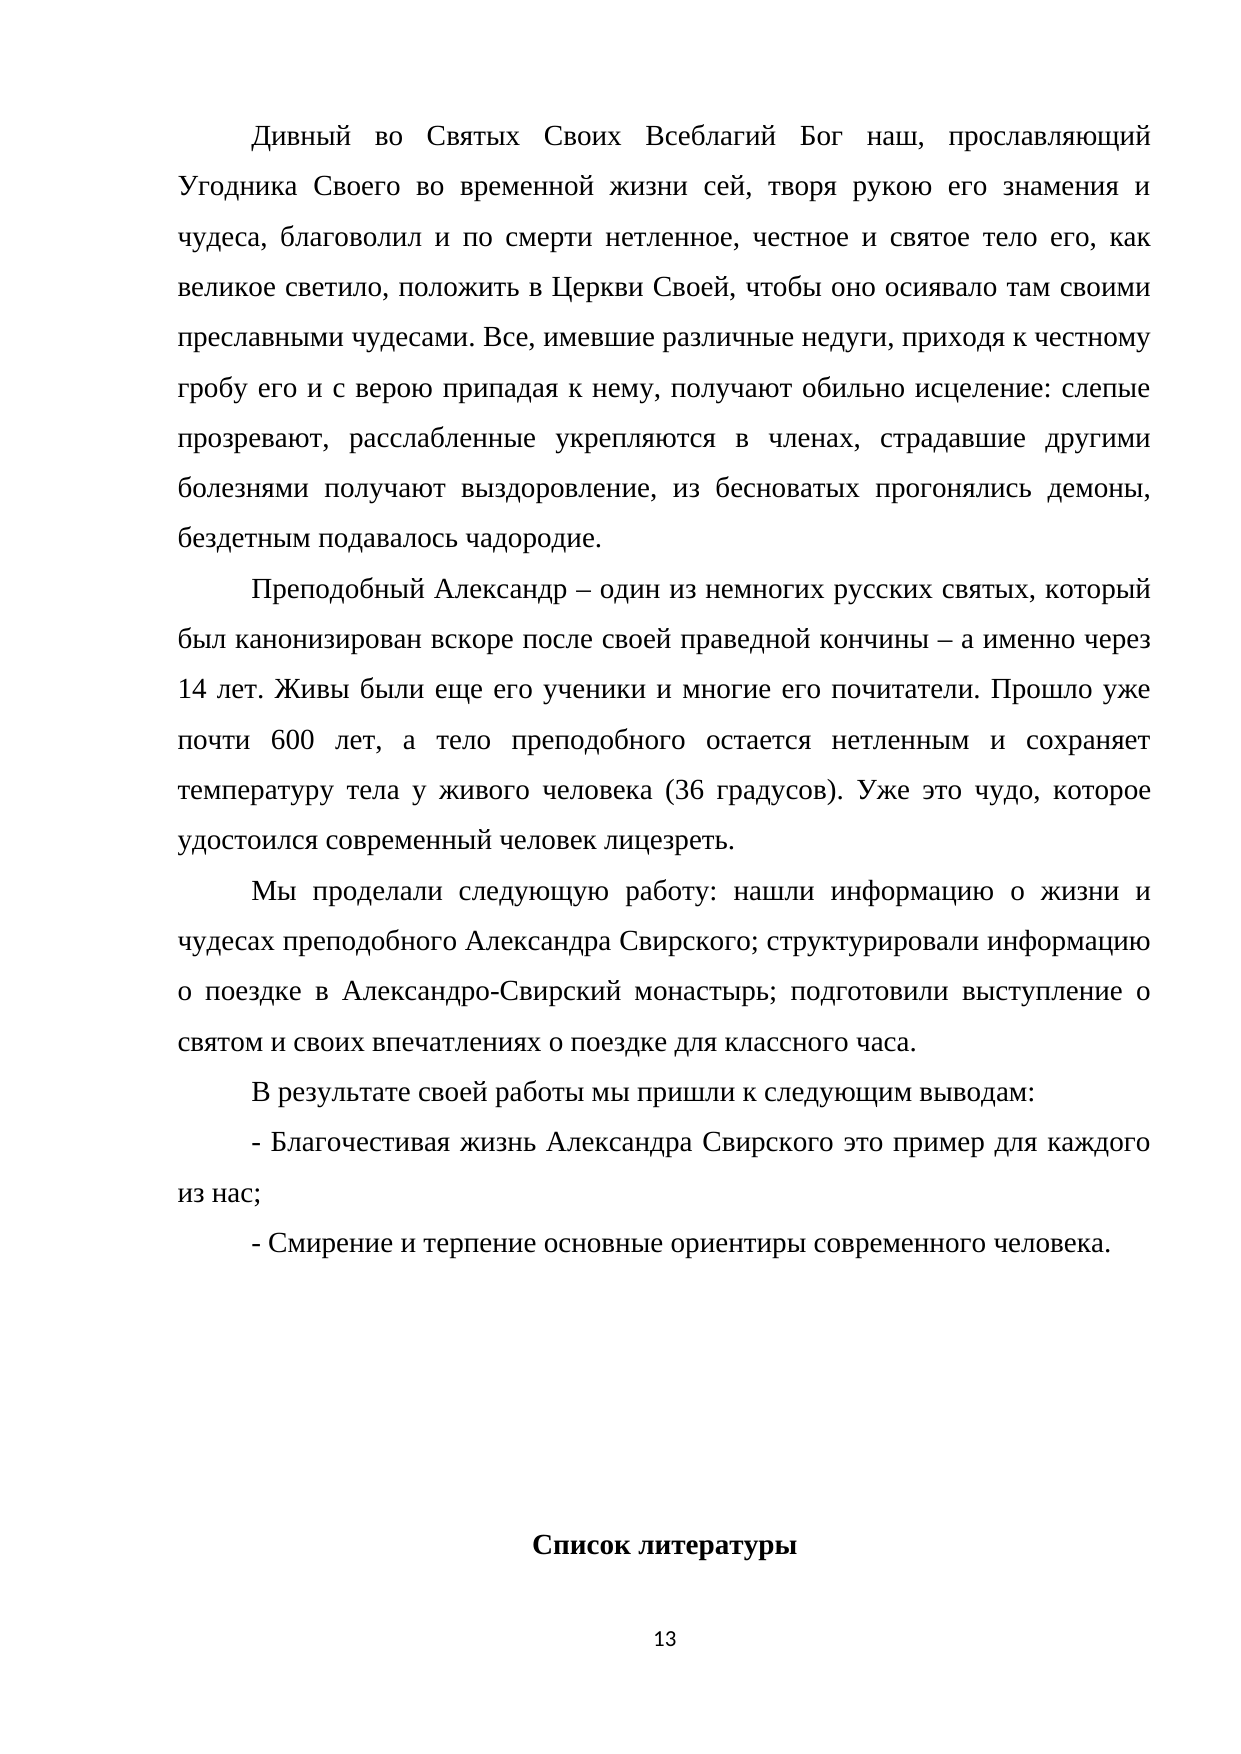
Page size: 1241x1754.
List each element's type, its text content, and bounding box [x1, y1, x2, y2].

text - Смирение и терпение основные ориентиры современного человека. [177, 1225, 1152, 1258]
text В результате своей работы мы пришли к следующим выводам: [177, 1074, 1152, 1108]
text Мы проделали следующую работу: нашли информацию о жизни и чудесах преподобного Александра Свирского; структурировали информацию о поездке в Александро-Свирский монастырь; подготовили выступление о святом и своих впечатлениях о поездке для классного часа. [177, 873, 1152, 1057]
text Дивный во Святых Своих Всеблагий Бог наш, прославляющий Угодника Своего во временной жизни сей, творя рукою его знамения и чудеса, благоволил и по смерти нетленное, честное и святое тело его, как великое светило, положить в Церкви Своей, чтобы оно осиявало там своими преславными чудесами. Все, имевшие различные недуги, приходя к честному гробу его и с верою припадая к нему, получают обильно исцеление: слепые прозревают, расслабленные укрепляются в членах, страдавшие другими болезнями получают выздоровление, из бесноватых прогонялись демоны, бездетным подавалось чадородие. [177, 118, 1152, 554]
text Список литературы [177, 1527, 1152, 1560]
text - Благочестивая жизнь Александра Свирского это пример для каждого из нас; [177, 1124, 1152, 1208]
text Преподобный Александр – один из немногих русских святых, который был канонизирован вскоре после своей праведной кончины – а именно через 14 лет. Живы были еще его ученики и многие его почитатели. Прошло уже почти 600 лет, а тело преподобного остается нетленным и сохраняет температуру тела у живого человека (36 градусов). Уже это чудо, которое удостоился современный человек лицезреть. [177, 571, 1152, 856]
